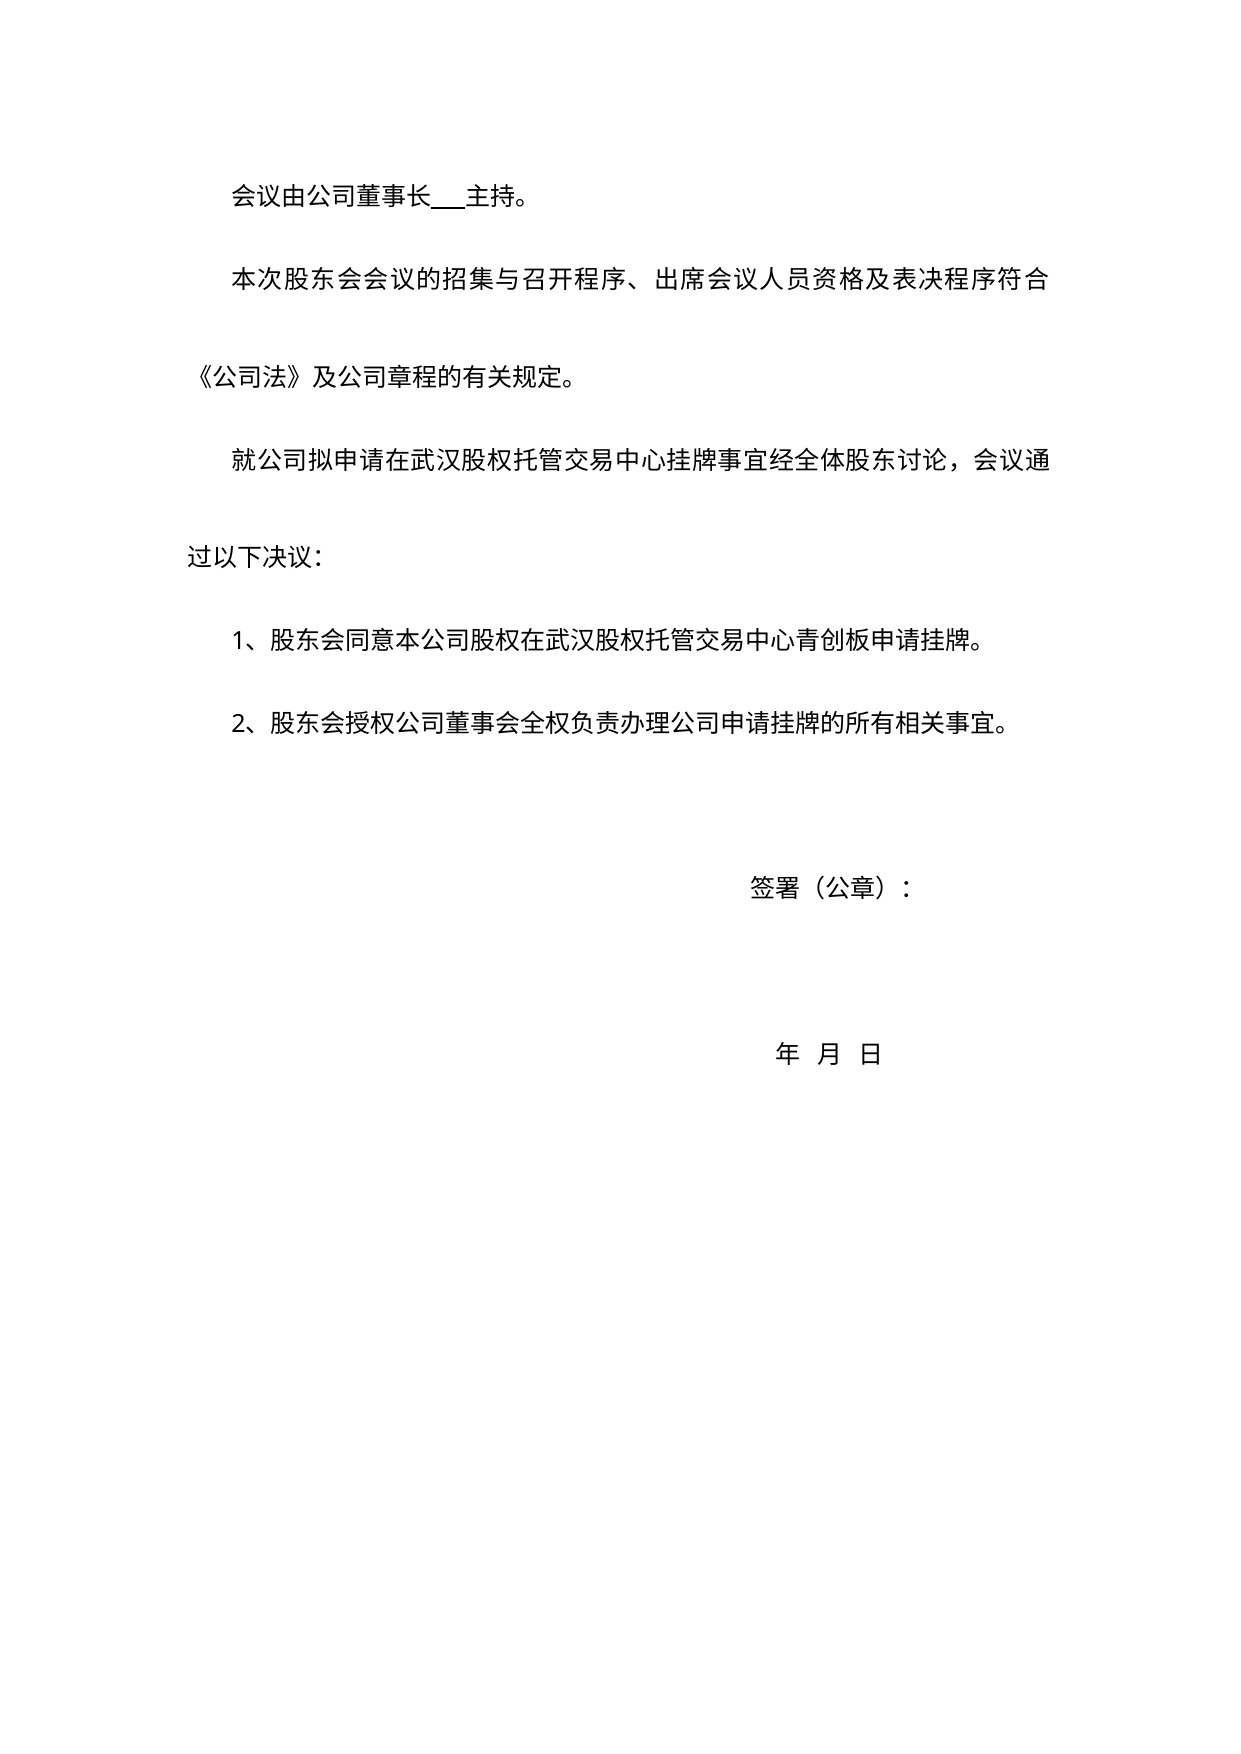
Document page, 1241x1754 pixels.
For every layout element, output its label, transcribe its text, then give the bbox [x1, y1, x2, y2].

text 2、股东会授权公司董事会全权负责办理公司申请挂牌的所有相关事宜。 [187, 689, 1053, 754]
text 1、股东会同意本公司股权在武汉股权托管交易中心青创板申请挂牌。 [187, 606, 1053, 671]
text 会议由公司董事长 主持。 [187, 162, 1053, 227]
text 年 月 日 [187, 1020, 1053, 1085]
text 本次股东会会议的招集与召开程序、出席会议人员资格及表决程序符合《公司法》及公司章程的有关规定。 [187, 245, 1053, 408]
text 就公司拟申请在武汉股权托管交易中心挂牌事宜经全体股东讨论，会议通过以下决议： [187, 426, 1053, 588]
text 签署（公章）： [187, 854, 1053, 919]
